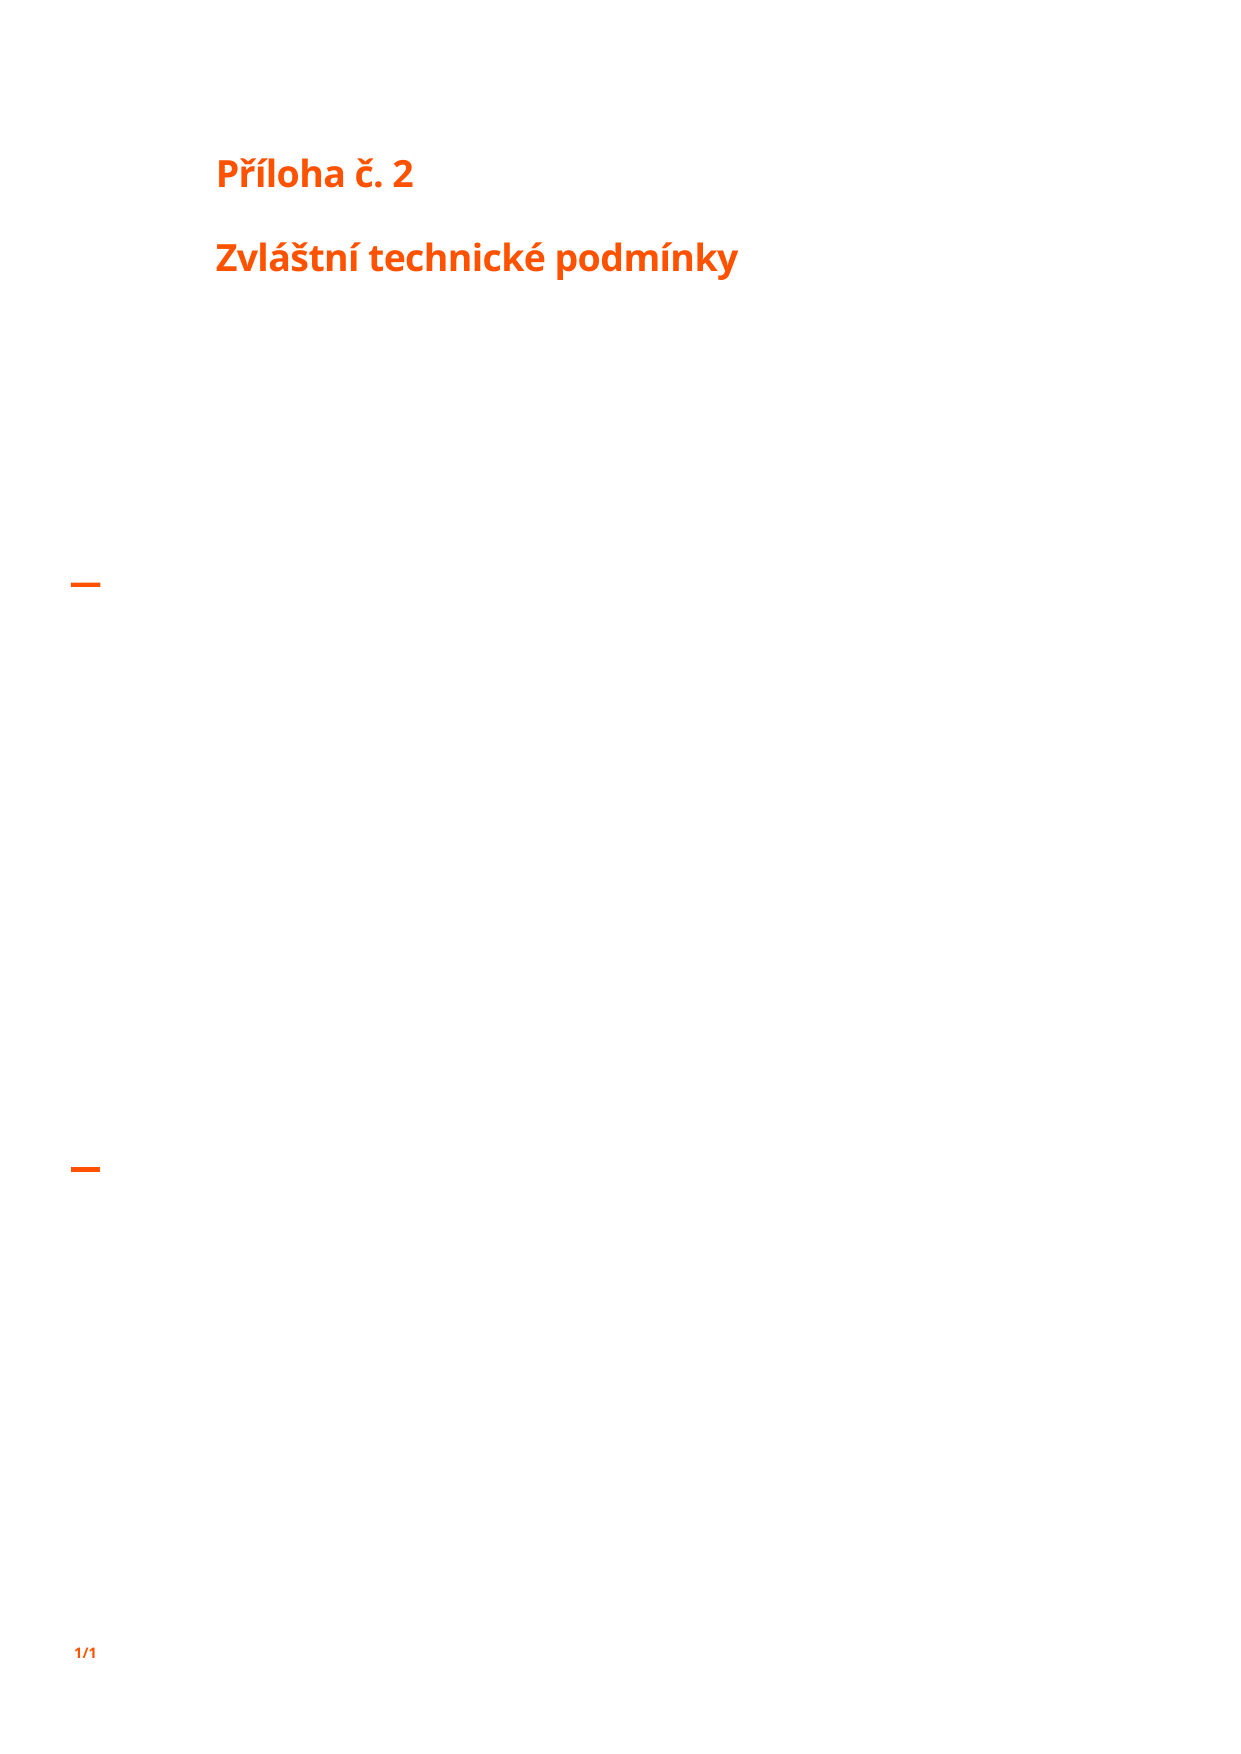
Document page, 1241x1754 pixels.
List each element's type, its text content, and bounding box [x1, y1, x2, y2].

text Zvláštní technické podmínky [216, 231, 1122, 282]
text Příloha č. 2 [216, 147, 1122, 198]
